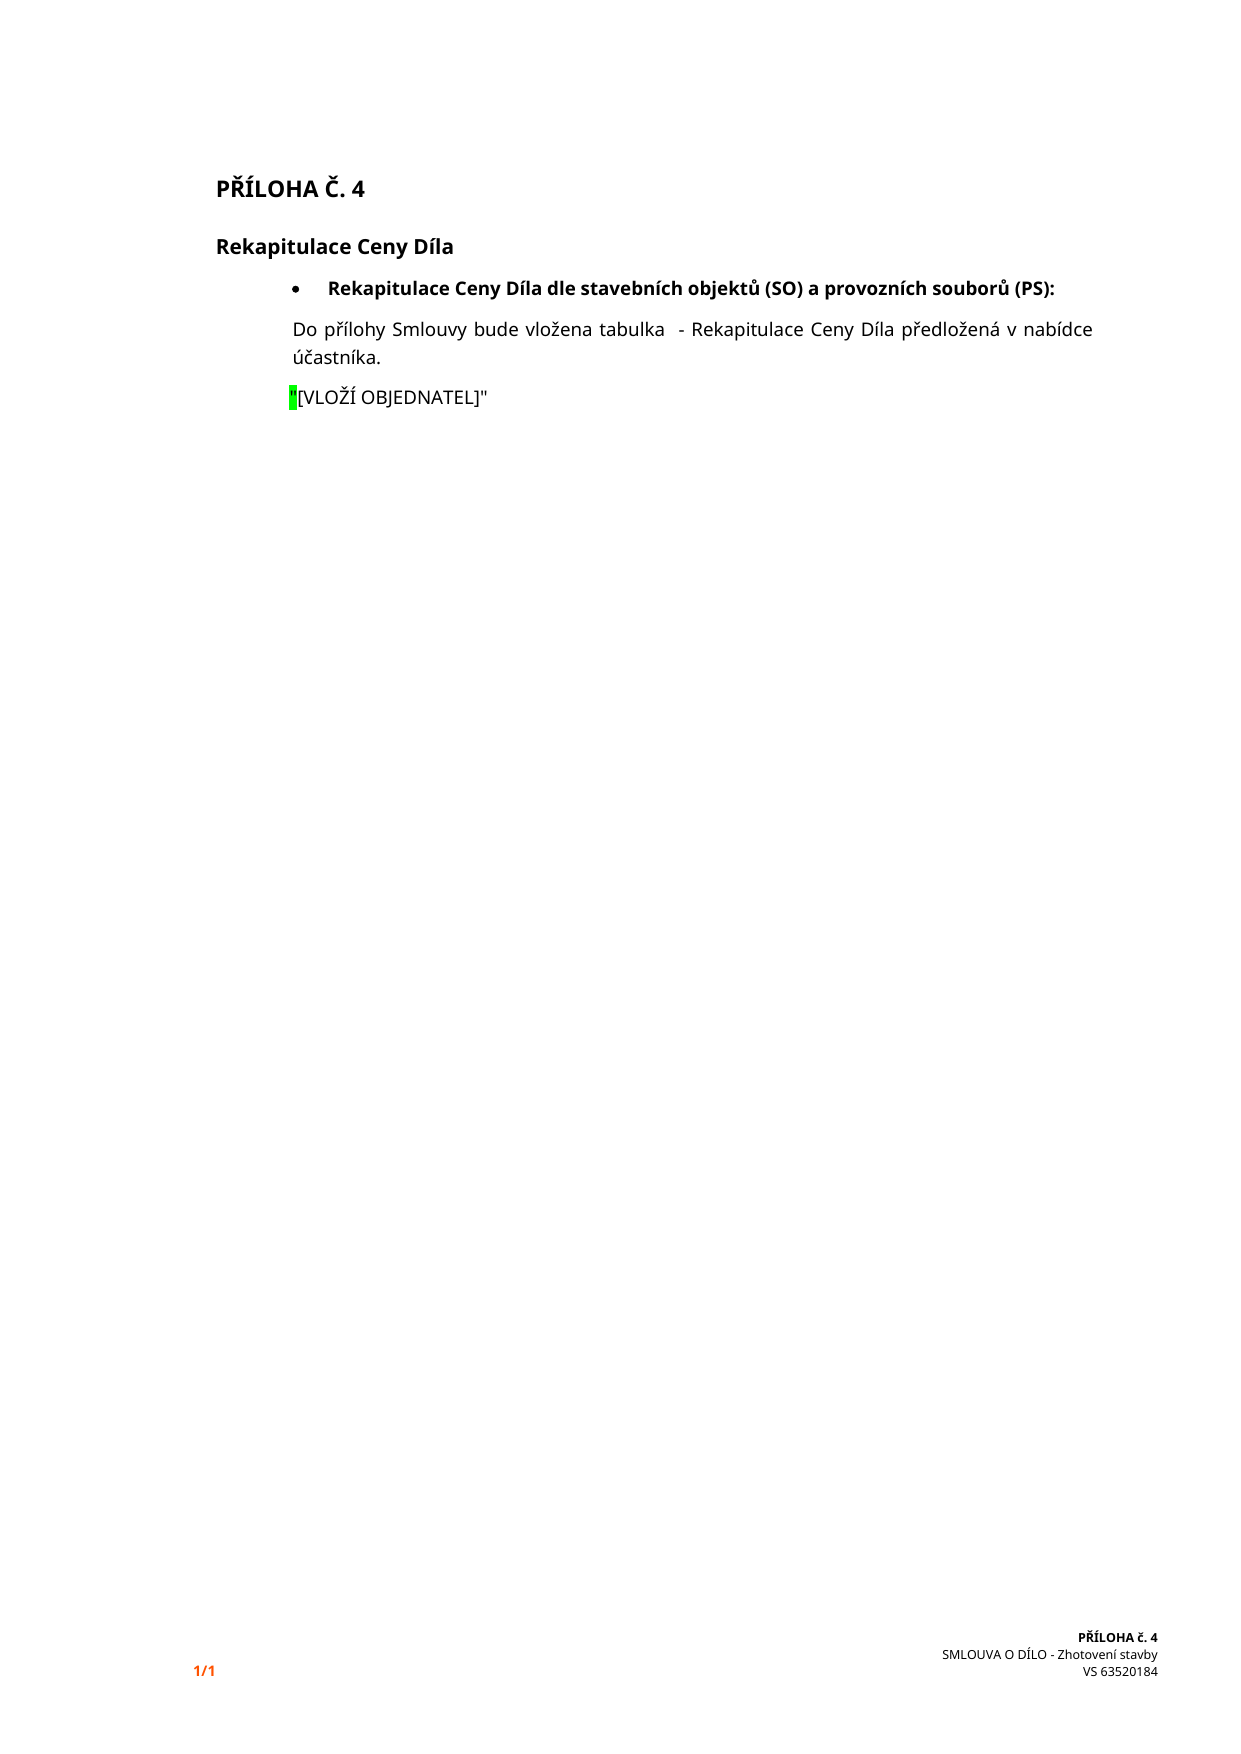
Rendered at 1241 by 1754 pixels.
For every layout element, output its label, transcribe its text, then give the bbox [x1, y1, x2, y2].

text Rekapitulace Ceny Díla dle stavebních objektů (SO) a provozních souborů (PS): [292, 276, 1093, 301]
text Do přílohy Smlouvy bude vložena tabulka - Rekapitulace Ceny Díla předložená v nabídce účastníka. [292, 316, 1093, 370]
text Rekapitulace Ceny Díla [216, 232, 1093, 260]
text Příloha č. 4 [216, 172, 1093, 204]
